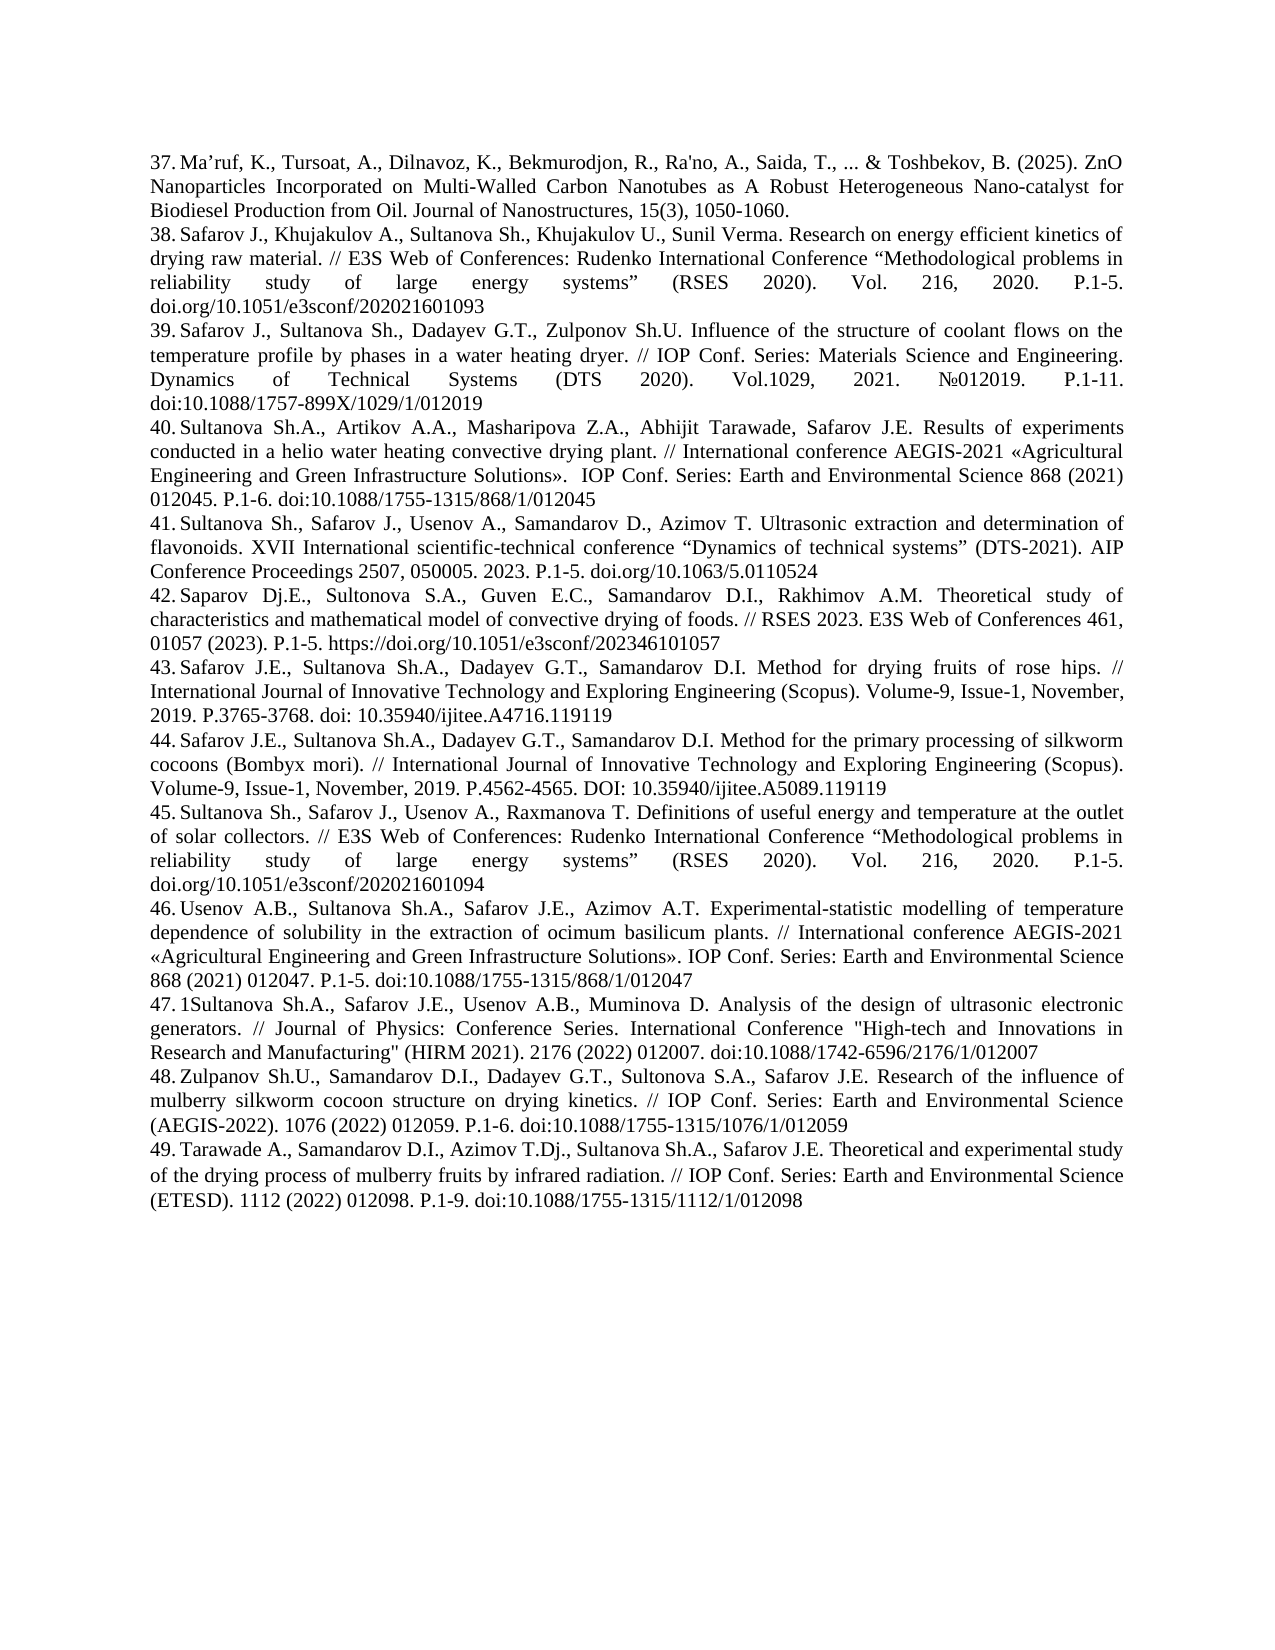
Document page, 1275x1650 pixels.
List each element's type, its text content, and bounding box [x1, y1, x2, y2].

list Safarov J., Khujakulov A., Sultanova Sh., Khujakulov U., Sunil Verma. Research on energy efficient kinetics of drying raw material. // E3S Web of Conferences: Rudenko International Conference “Methodological problems in reliability study of large energy systems” (RSES 2020). Vol. 216, 2020. P.1-5. doi.org/10.1051/e3sconf/202021601093 [150, 222, 1125, 318]
list Tarawade A., Samandarov D.I., Azimov T.Dj., Sultanova Sh.A., Safarov J.E. Theoretical and experimental study of the drying process of mulberry fruits by infrared radiation. // IOP Conf. Series: Earth and Environmental Science (ETESD). 1112 (2022) 012098. P.1-9. doi:10.1088/1755-1315/1112/1/012098 [150, 1137, 1125, 1212]
list Usenov A.B., Sultanova Sh.A., Safarov J.E., Azimov A.T. Experimental-statistic modelling of temperature dependence of solubility in the extraction of ocimum basilicum plants. // International conference AEGIS-2021 «Agricultural Engineering and Green Infrastructure Solutions». IOP Conf. Series: Earth and Environmental Science 868 (2021) 012047. P.1-5. doi:10.1088/1755-1315/868/1/012047 [150, 896, 1125, 992]
list Safarov J., Sultanova Sh., Dadayev G.T., Zulponov Sh.U. Influence of the structure of coolant flows on the temperature profile by phases in a water heating dryer. // IOP Conf. Series: Materials Science and Engineering. Dynamics of Technical Systems (DTS 2020). Vol.1029, 2021. №012019. P.1-11. doi:10.1088/1757-899X/1029/1/012019 [150, 318, 1125, 415]
list Safarov J.E., Sultanova Sh.A., Dadayev G.T., Samandarov D.I. Method for drying fruits of rose hips. // International Journal of Innovative Technology and Exploring Engineering (Scopus). Volume-9, Issue-1, November, 2019. Р.3765-3768. doi: 10.35940/ijitee.A4716.119119 [150, 655, 1125, 727]
list Sultanova Sh., Safarov J., Usenov A., Raxmanova T. Definitions of useful energy and temperature at the outlet of solar collectors. // E3S Web of Conferences: Rudenko International Conference “Methodological problems in reliability study of large energy systems” (RSES 2020). Vol. 216, 2020. P.1-5. doi.org/10.1051/e3sconf/202021601094 [150, 800, 1125, 896]
list Sultanova Sh., Safarov J., Usenov A., Samandarov D., Azimov T. Ultrasonic extraction and determination of flavonoids. XVII International scientific-technical conference “Dynamics of technical systems” (DTS-2021). AIP Conference Proceedings 2507, 050005. 2023. P.1-5. doi.org/10.1063/5.0110524 [150, 511, 1125, 583]
list Saparov Dj.E., Sultonova S.A., Guven E.С., Samandarov D.I., Rakhimov A.M. Theoretical study of characteristics and mathematical model of convective drying of foods. // RSES 2023. E3S Web of Conferences 461, 01057 (2023). P.1-5. https://doi.org/10.1051/e3sconf/202346101057 [150, 583, 1125, 655]
list Safarov J.E., Sultanova Sh.A., Dadayev G.T., Samandarov D.I. Method for the primary processing of silkworm cocoons (Bombyx mori). // International Journal of Innovative Technology and Exploring Engineering (Scopus). Volume-9, Issue-1, November, 2019. Р.4562-4565. DOI: 10.35940/ijitee.A5089.119119 [150, 727, 1125, 800]
list Ma’ruf, K., Tursoat, A., Dilnavoz, K., Bekmurodjon, R., Ra'no, A., Saida, T., ... & Toshbekov, B. (2025). ZnO Nanoparticles Incorporated on Multi-Walled Carbon Nanotubes as A Robust Heterogeneous Nano-catalyst for Biodiesel Production from Oil. Journal of Nanostructures, 15(3), 1050-1060. [150, 150, 1125, 222]
list 1Sultanova Sh.A., Safarov J.E., Usenov A.B., Muminova D. Analysis of the design of ultrasonic electronic generators. // Journal of Physics: Conference Series. International Conference "High-tech and Innovations in Research and Manufacturing" (HIRM 2021). 2176 (2022) 012007. doi:10.1088/1742-6596/2176/1/012007 [150, 992, 1125, 1064]
list Zulpanov Sh.U., Samandarov D.I., Dadayev G.T., Sultonova S.A., Safarov J.E. Research of the influence of mulberry silkworm cocoon structure on drying kinetics. // IOP Conf. Series: Earth and Environmental Science (AEGIS-2022). 1076 (2022) 012059. Р.1-6. doi:10.1088/1755-1315/1076/1/012059 [150, 1064, 1125, 1137]
list Sultanova Sh.A., Artikov A.A., Masharipova Z.A., Abhijit Tarawade, Safarov J.E. Results of experiments conducted in a helio water heating convective drying plant. // International conference AEGIS-2021 «Agricultural Engineering and Green Infrastructure Solutions». IOP Conf. Series: Earth and Environmental Science 868 (2021) 012045. P.1-6. doi:10.1088/1755-1315/868/1/012045 [150, 415, 1125, 511]
